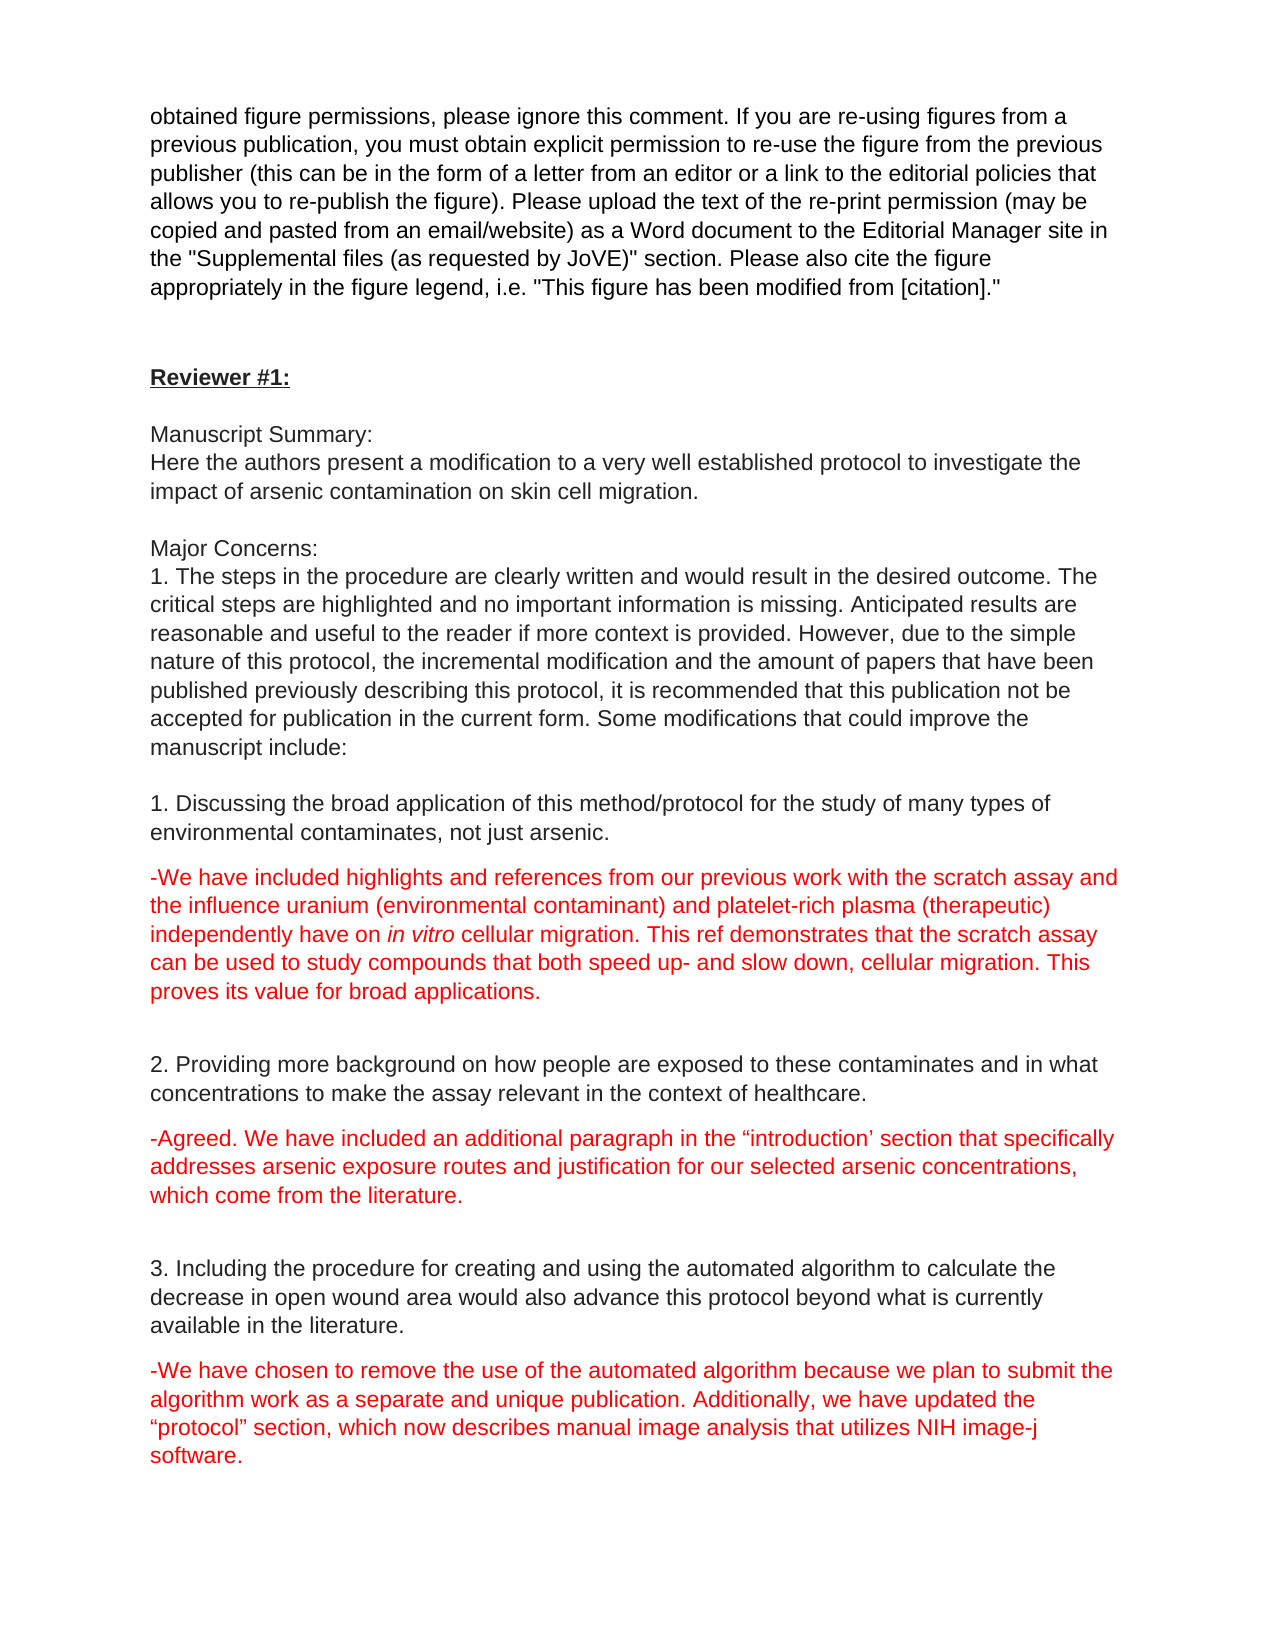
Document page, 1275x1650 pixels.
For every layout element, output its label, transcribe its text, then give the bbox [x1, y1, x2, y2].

text 3. Including the procedure for creating and using the automated algorithm to calculate the decrease in open wound area would also advance this protocol beyond what is currently available in the literature. [150, 1227, 1125, 1338]
text -We have included highlights and references from our previous work with the scratch assay and the influence uranium (environmental contaminant) and platelet-rich plasma (therapeutic) independently have on in vitro cellular migration. This ref demonstrates that the scratch assay can be used to study compounds that both speed up- and slow down, cellular migration. This proves its value for broad applications. [150, 864, 1125, 1004]
text Reviewer #1: Manuscript Summary: Here the authors present a modification to a very well established protocol to investigate the impact of arsenic contamination on skin cell migration. Major Concerns: 1. The steps in the procedure are clearly written and would result in the desired outcome. The critical steps are highlighted and no important information is missing. Anticipated results are reasonable and useful to the reader if more context is provided. However, due to the simple nature of this protocol, the incremental modification and the amount of papers that have been published previously describing this protocol, it is recommended that this publication not be accepted for publication in the current form. Some modifications that could improve the manuscript include: 1. Discussing the broad application of this method/protocol for the study of many types of environmental contaminates, not just arsenic. [150, 364, 1125, 845]
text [150, 103, 1125, 300]
text -We have chosen to remove the use of the automated algorithm because we plan to submit the algorithm work as a separate and unique publication. Additionally, we have updated the “protocol” section, which now describes manual image analysis that utilizes NIH image-j software. [150, 1357, 1125, 1469]
text 2. Providing more background on how people are exposed to these contaminates and in what concentrations to make the assay relevant in the context of healthcare. [150, 1023, 1125, 1106]
text -Agreed. We have included an additional paragraph in the “introduction’ section that specifically addresses arsenic exposure routes and justification for our selected arsenic concentrations, which come from the literature. [150, 1125, 1125, 1208]
